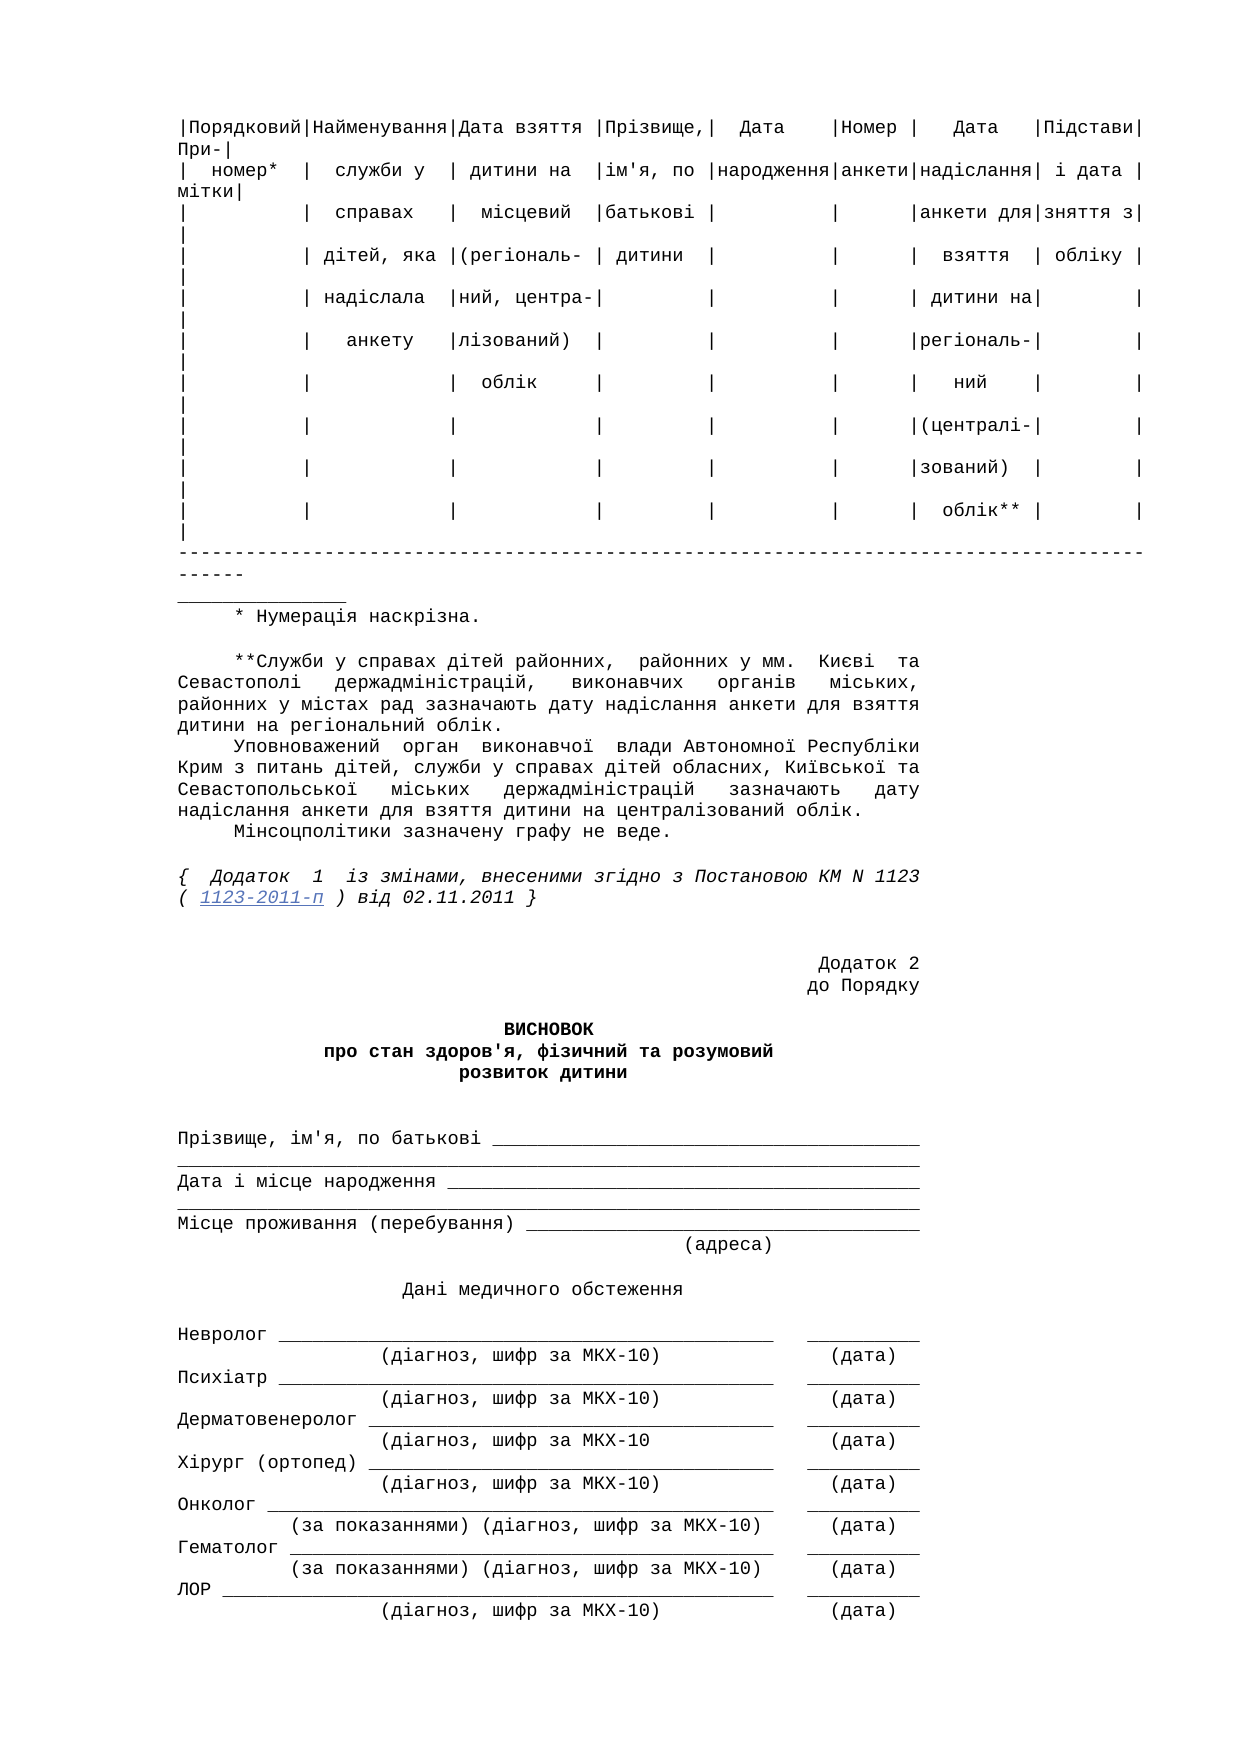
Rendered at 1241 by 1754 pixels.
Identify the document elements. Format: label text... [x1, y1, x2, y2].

text Дані медичного обстеження [177, 1280, 1152, 1325]
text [177, 1325, 1152, 1622]
text ВИСНОВОК про стан здоров'я, фізичний та розумовий розвиток дитини [177, 1020, 1152, 1129]
text Уповноважений орган виконавчої влади Автономної Республіки Крим з питань дітей, служби у справах дітей обласних, Київської та Севастопольської міських держадміністрацій зазначають дату надіслання анкети для взяття дитини на централізований облік. [177, 737, 1152, 822]
text Додаток 2 до Порядку [177, 954, 1152, 1020]
text Мінсоцполітики зазначену графу не веде. [177, 822, 1152, 867]
text | | | | | | |зований) | | | [177, 458, 1152, 501]
text _______________ * Нумерація наскрізна. [177, 586, 1152, 652]
text | | надіслала |ний, центра-| | | | дитини на| | | [177, 288, 1152, 331]
text | | справах | місцевий |батькові | | |анкети для|зняття з| | [177, 203, 1152, 246]
text { Додаток 1 із змінами, внесеними згідно з Постановою КМ N 1123 ( 1123-2011-п ) від 02.11.2011 } [177, 867, 1152, 954]
text | номер* | служби у | дитини на |ім'я, по |народження|анкети|надіслання| і дата |мітки| [177, 161, 1152, 203]
text __________________________________________________________________ Дата і місце народження __________________________________________ [177, 1150, 1152, 1193]
text __________________________________________________________________ Місце проживання (перебування) ___________________________________ (адреса) [177, 1193, 1152, 1280]
text -------------------------------------------------------------------------------------------- [177, 543, 1152, 586]
text Прізвище, ім'я, по батькові ______________________________________ [177, 1129, 1152, 1150]
text | | | | | | | облік** | | | [177, 501, 1152, 543]
text |Порядковий|Найменування|Дата взяття |Прізвище,| Дата |Номер | Дата |Підстави| При-| [177, 118, 1152, 161]
text | | дітей, яка |(регіональ- | дитини | | | взяття | обліку | | [177, 246, 1152, 288]
text | | | облік | | | | ний | | | [177, 373, 1152, 416]
text | | анкету |лізований) | | | |регіональ-| | | [177, 331, 1152, 373]
text **Служби у справах дітей районних, районних у мм. Києві та Севастополі держадміністрацій, виконавчих органів міських, районних у містах рад зазначають дату надіслання анкети для взяття дитини на регіональний облік. [177, 652, 1152, 737]
text | | | | | | |(централі-| | | [177, 416, 1152, 458]
